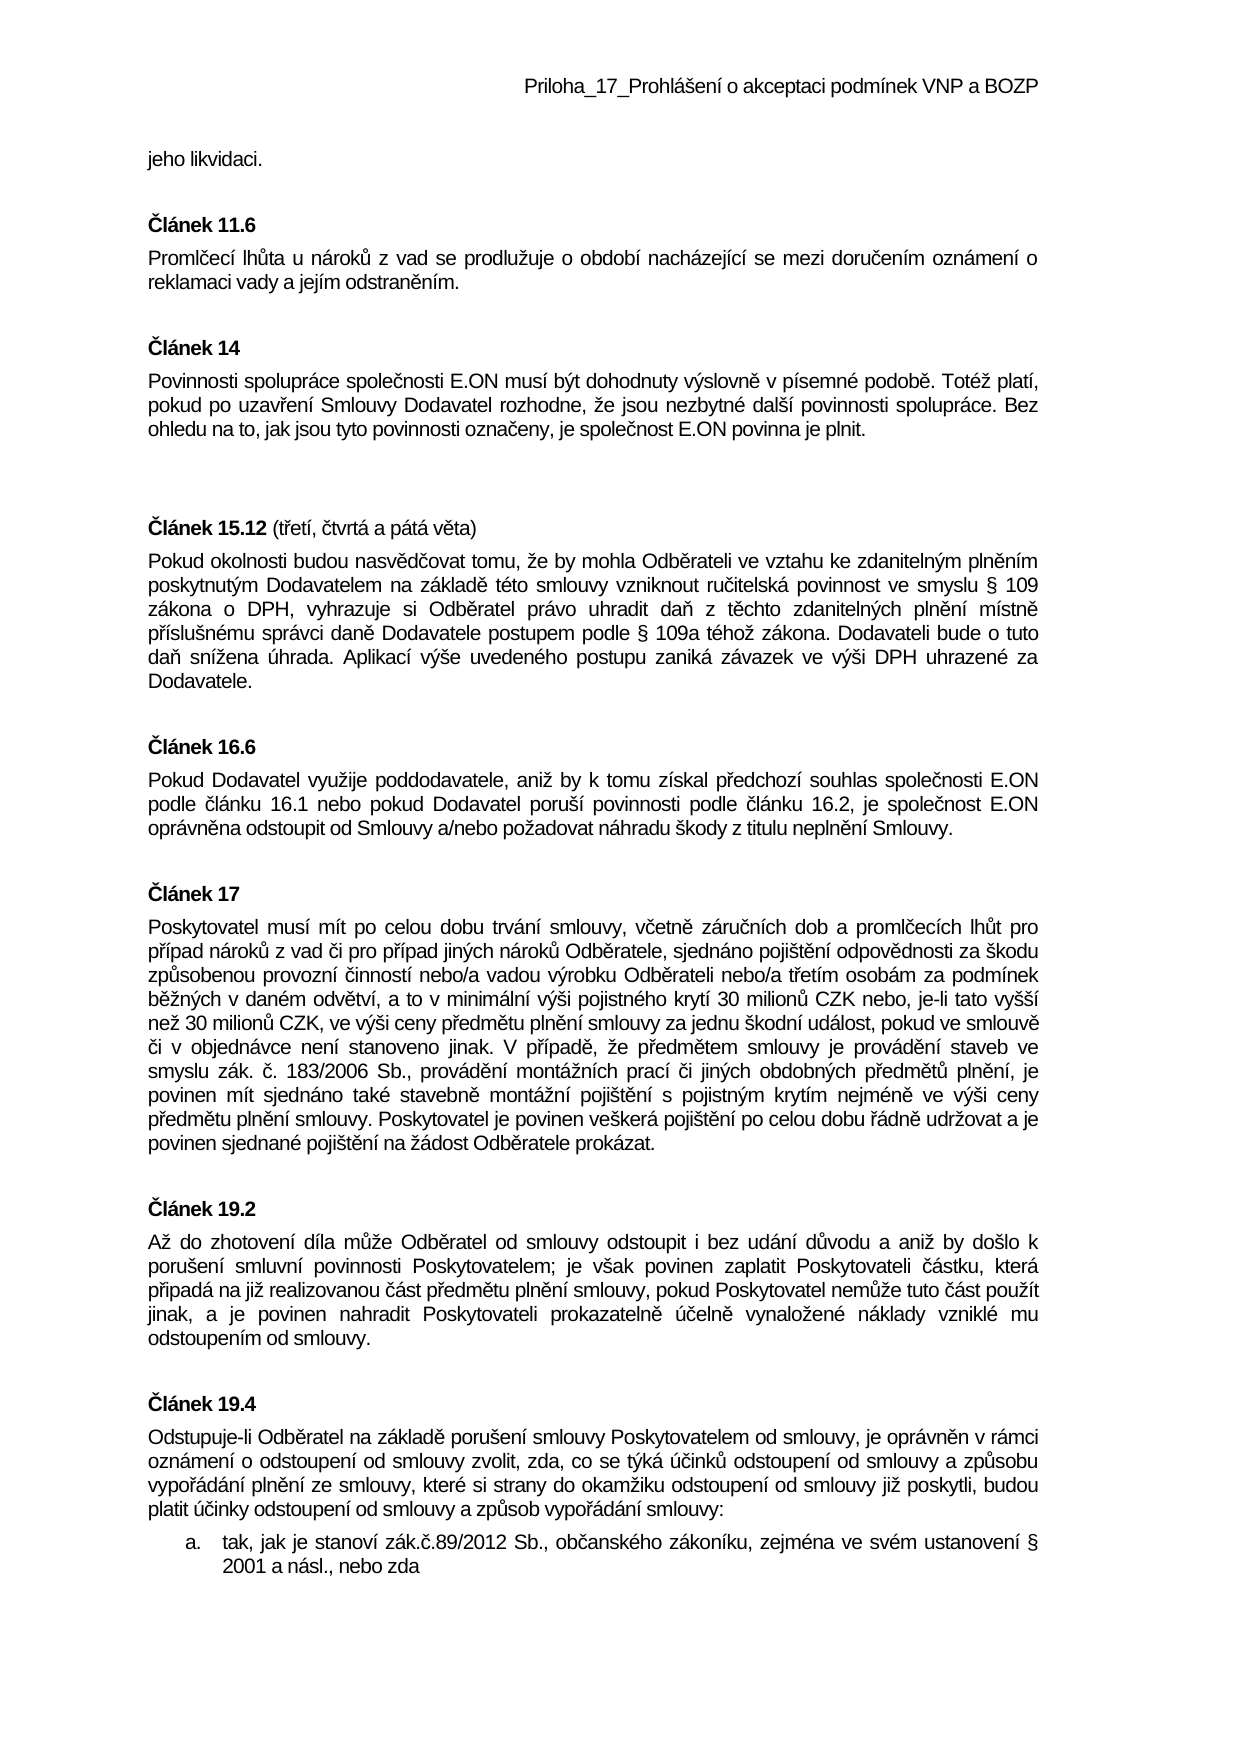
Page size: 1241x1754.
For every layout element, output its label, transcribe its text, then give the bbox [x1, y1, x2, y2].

text Povinnosti spolupráce společnosti E.ON musí být dohodnuty výslovně v písemné podobě. Totéž platí, pokud po uzavření Smlouvy Dodavatel rozhodne, že jsou nezbytné další povinnosti spolupráce. Bez ohledu na to, jak jsou tyto povinnosti označeny, je společnost E.ON povinna je plnit. [148, 370, 1039, 442]
text Promlčecí lhůta u nároků z vad se prodlužuje o období nacházející se mezi doručením oznámení o reklamaci vady a jejím odstraněním. [148, 247, 1039, 294]
text Článek 17 [148, 882, 1039, 906]
text Až do zhotovení díla může Odběratel od smlouvy odstoupit i bez udání důvodu a aniž by došlo k porušení smluvní povinnosti Poskytovatelem; je však povinen zaplatit Poskytovateli částku, která připadá na již realizovanou část předmětu plnění smlouvy, pokud Poskytovatel nemůže tuto část použít jinak, a je povinen nahradit Poskytovateli prokazatelně účelně vynaložené náklady vzniklé mu odstoupením od smlouvy. [148, 1230, 1039, 1350]
text Článek 14 [148, 337, 1039, 361]
text Pokud okolnosti budou nasvědčovat tomu, že by mohla Odběrateli ve vztahu ke zdanitelným plněním poskytnutým Dodavatelem na základě této smlouvy vzniknout ručitelská povinnost ve smyslu § 109 zákona o DPH, vyhrazuje si Odběratel právo uhradit daň z těchto zdanitelných plnění místně příslušnému správci daně Dodavatele postupem podle § 109a téhož zákona. Dodavateli bude o tuto daň snížena úhrada. Aplikací výše uvedeného postupu zaniká závazek ve výši DPH uhrazené za Dodavatele. [148, 550, 1039, 693]
text Článek 19.4 [148, 1392, 1039, 1416]
text Článek 16.6 [148, 736, 1039, 759]
text Pokud Dodavatel využije poddodavatele, aniž by k tomu získal předchozí souhlas společnosti E.ON podle článku 16.1 nebo pokud Dodavatel poruší povinnosti podle článku 16.2, je společnost E.ON oprávněna odstoupit od Smlouvy a/nebo požadovat náhradu škody z titulu neplnění Smlouvy. [148, 768, 1039, 840]
text Odstupuje-li Odběratel na základě porušení smlouvy Poskytovatelem od smlouvy, je oprávněn v rámci oznámení o odstoupení od smlouvy zvolit, zda, co se týká účinků odstoupení od smlouvy a způsobu vypořádání plnění ze smlouvy, které si strany do okamžiku odstoupení od smlouvy již poskytli, budou platit účinky odstoupení od smlouvy a způsob vypořádání smlouvy: [148, 1425, 1039, 1521]
text Článek 11.6 [148, 214, 1039, 238]
list tak, jak je stanoví zák.č.89/2012 Sb., občanského zákoníku, zejména ve svém ustanovení § 2001 a násl., nebo zda [185, 1530, 1039, 1578]
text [148, 148, 1039, 172]
text Článek 15.12 (třetí, čtvrtá a pátá věta) [148, 517, 1039, 541]
text Poskytovatel musí mít po celou dobu trvání smlouvy, včetně záručních dob a promlčecích lhůt pro případ nároků z vad či pro případ jiných nároků Odběratele, sjednáno pojištění odpovědnosti za škodu způsobenou provozní činností nebo/a vadou výrobku Odběrateli nebo/a třetím osobám za podmínek běžných v daném odvětví, a to v minimální výši pojistného krytí 30 milionů CZK nebo, je-li tato vyšší než 30 milionů CZK, ve výši ceny předmětu plnění smlouvy za jednu škodní událost, pokud ve smlouvě či v objednávce není stanoveno jinak. V případě, že předmětem smlouvy je provádění staveb ve smyslu zák. č. 183/2006 Sb., provádění montážních prací či jiných obdobných předmětů plnění, je povinen mít sjednáno také stavebně montážní pojištění s pojistným krytím nejméně ve výši ceny předmětu plnění smlouvy. Poskytovatel je povinen veškerá pojištění po celou dobu řádně udržovat a je povinen sjednané pojištění na žádost Odběratele prokázat. [148, 916, 1039, 1155]
text Článek 19.2 [148, 1197, 1039, 1221]
